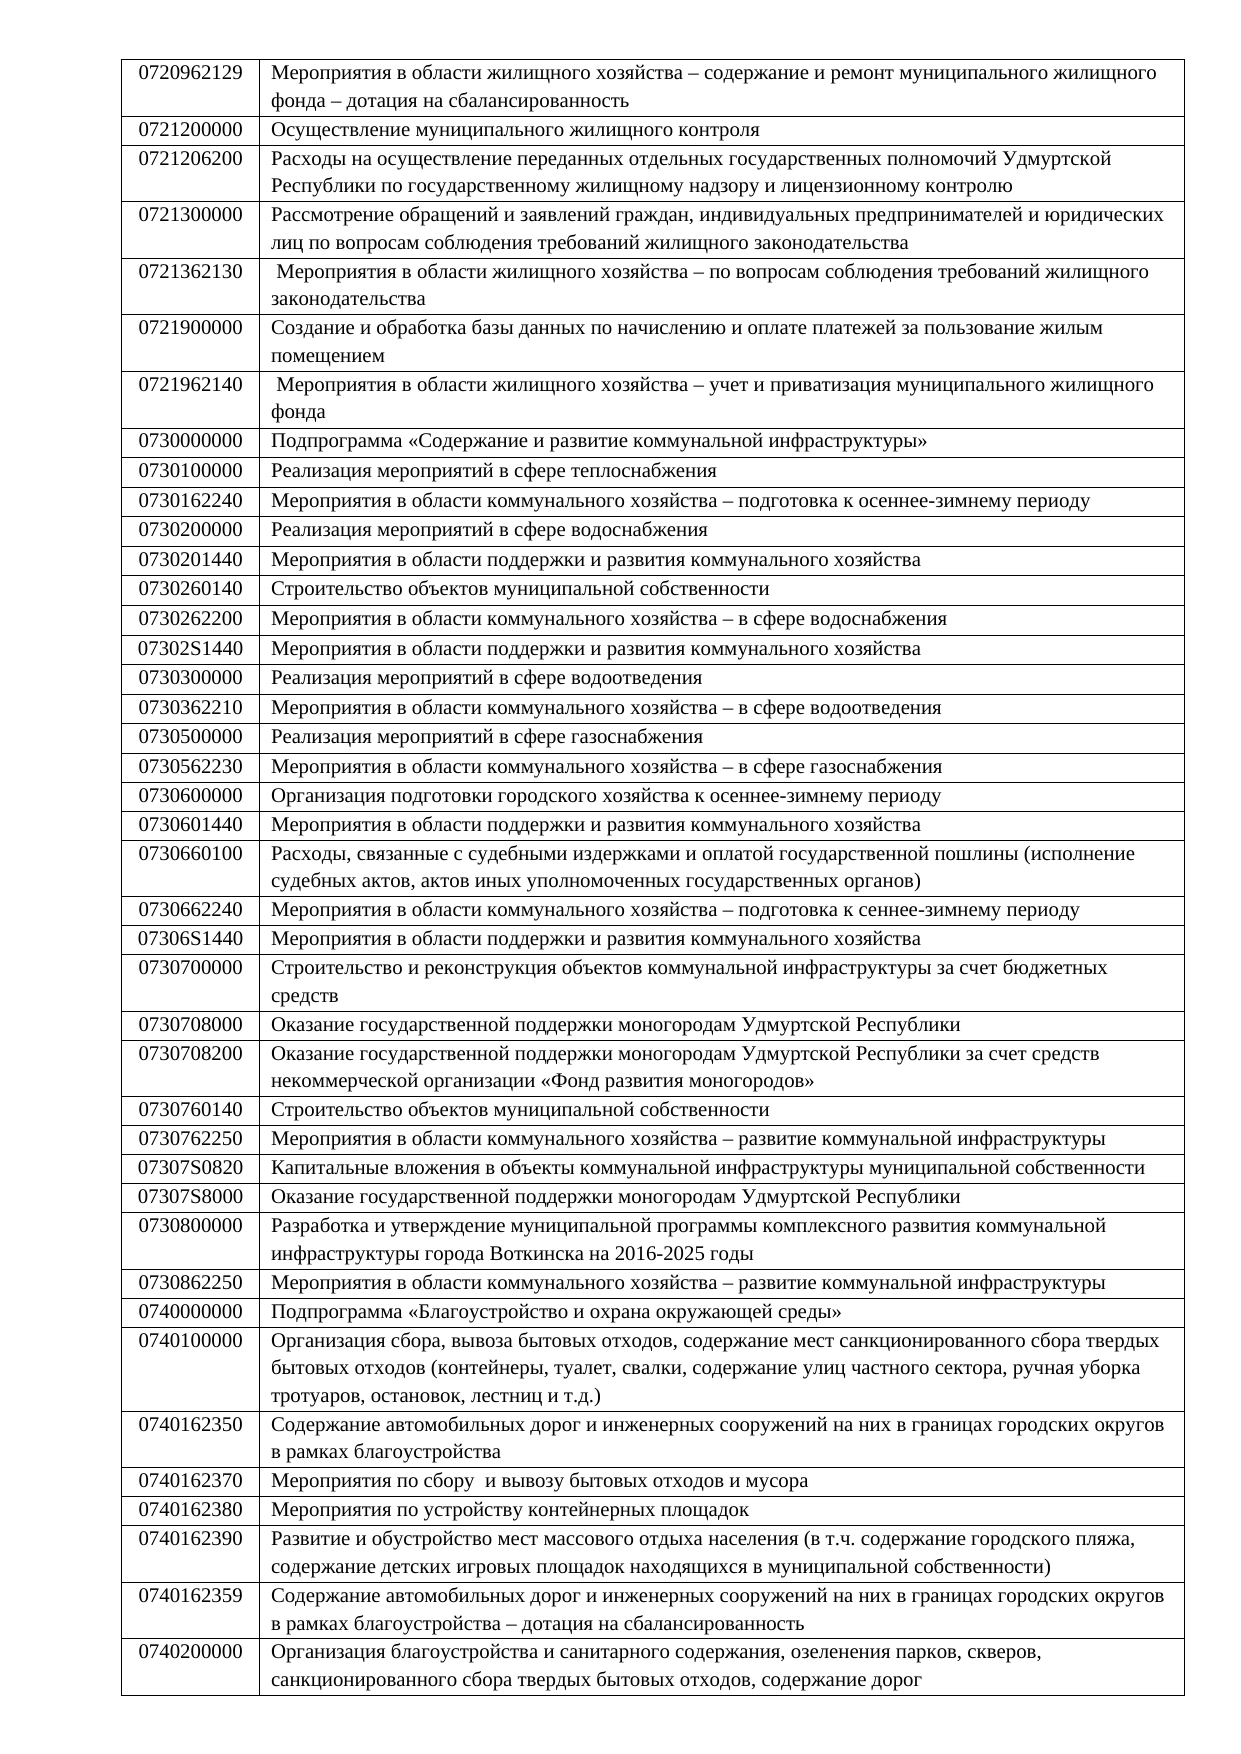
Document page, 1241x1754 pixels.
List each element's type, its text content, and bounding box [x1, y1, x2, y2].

table_cell 0730660100 [122, 841, 259, 896]
table_cell Оказание государственной поддержки моногородам Удмуртской Республики за счет средств некоммерческой организации «Фонд развития моногородов» [260, 1041, 1184, 1096]
table_cell Подпрограмма «Благоустройство и охрана окружающей среды» [260, 1299, 1184, 1327]
table_cell 0730762250 [122, 1126, 259, 1154]
table_cell 0730500000 [122, 724, 259, 753]
table_cell 0730100000 [122, 458, 259, 487]
table_cell Мероприятия в области поддержки и развития коммунального хозяйства [260, 636, 1184, 664]
table_cell 0730800000 [122, 1213, 259, 1269]
table_cell 0730662240 [122, 897, 259, 925]
table_cell 0721362130 [122, 259, 259, 314]
table_cell Строительство объектов муниципальной собственности [260, 576, 1184, 605]
table_cell 0721962140 [122, 372, 259, 427]
table_cell Строительство и реконструкция объектов коммунальной инфраструктуры за счет бюджетных средств [260, 955, 1184, 1011]
table_cell Мероприятия в области коммунального хозяйства – подготовка к осеннее-зимнему периоду [260, 488, 1184, 516]
table_cell Осуществление муниципального жилищного контроля [260, 117, 1184, 144]
table_cell Реализация мероприятий в сфере теплоснабжения [260, 458, 1184, 487]
table_cell Мероприятия по сбору и вывозу бытовых отходов и мусора [260, 1468, 1184, 1496]
table_cell 0740162390 [122, 1526, 259, 1582]
table_cell 0721300000 [122, 202, 259, 258]
table_cell Мероприятия в области жилищного хозяйства – содержание и ремонт муниципального жилищного фонда – дотация на сбалансированность [260, 60, 1184, 116]
table_cell Мероприятия в области коммунального хозяйства – в сфере водоснабжения [260, 606, 1184, 634]
table_cell 0730760140 [122, 1097, 259, 1125]
table_cell Оказание государственной поддержки моногородам Удмуртской Республики [260, 1184, 1184, 1212]
table_cell Мероприятия в области коммунального хозяйства – в сфере газоснабжения [260, 754, 1184, 782]
table_cell 0730300000 [122, 665, 259, 694]
table_cell 0730708200 [122, 1041, 259, 1096]
table_cell 0740162380 [122, 1497, 259, 1525]
table_cell Реализация мероприятий в сфере газоснабжения [260, 724, 1184, 753]
table_cell 0730700000 [122, 955, 259, 1011]
table_cell 0721900000 [122, 315, 259, 371]
table_cell 0740200000 [122, 1639, 259, 1695]
table_cell 0730562230 [122, 754, 259, 782]
table_cell 07307S8000 [122, 1184, 259, 1212]
table_cell Содержание автомобильных дорог и инженерных сооружений на них в границах городских округов в рамках благоустройства [260, 1412, 1184, 1467]
table_cell 07306S1440 [122, 926, 259, 954]
table_cell 0730201440 [122, 547, 259, 575]
table_cell Мероприятия по устройству контейнерных площадок [260, 1497, 1184, 1525]
table_cell Подпрограмма «Содержание и развитие коммунальной инфраструктуры» [260, 429, 1184, 457]
table_cell 0721206200 [122, 146, 259, 201]
table_cell 0721200000 [122, 117, 259, 144]
table_cell Расходы, связанные с судебными издержками и оплатой государственной пошлины (исполнение судебных актов, актов иных уполномоченных государственных органов) [260, 841, 1184, 896]
table_cell Организация сбора, вывоза бытовых отходов, содержание мест санкционированного сбора твердых бытовых отходов (контейнеры, туалет, свалки, содержание улиц частного сектора, ручная уборка тротуаров, остановок, лестниц и т.д.) [260, 1328, 1184, 1411]
table_cell Расходы на осуществление переданных отдельных государственных полномочий Удмуртской Республики по государственному жилищному надзору и лицензионному контролю [260, 146, 1184, 201]
table_cell Мероприятия в области поддержки и развития коммунального хозяйства [260, 812, 1184, 840]
table_cell Мероприятия в области коммунального хозяйства – в сфере водоотведения [260, 695, 1184, 723]
table_cell 0740000000 [122, 1299, 259, 1327]
table_cell Мероприятия в области жилищного хозяйства – по вопросам соблюдения требований жилищного законодательства [260, 259, 1184, 314]
table_cell Капитальные вложения в объекты коммунальной инфраструктуры муниципальной собственности [260, 1155, 1184, 1183]
table_cell 0740162350 [122, 1412, 259, 1467]
table_cell 0720962129 [122, 60, 259, 116]
table_cell 0730162240 [122, 488, 259, 516]
table_cell Реализация мероприятий в сфере водоотведения [260, 665, 1184, 694]
table_cell Строительство объектов муниципальной собственности [260, 1097, 1184, 1125]
table_cell 0730000000 [122, 429, 259, 457]
table_cell 07307S0820 [122, 1155, 259, 1183]
table_cell 0740162359 [122, 1583, 259, 1638]
table_cell Мероприятия в области поддержки и развития коммунального хозяйства [260, 926, 1184, 954]
table_cell Создание и обработка базы данных по начислению и оплате платежей за пользование жилым помещением [260, 315, 1184, 371]
table_cell 0730362210 [122, 695, 259, 723]
table_cell 0730601440 [122, 812, 259, 840]
table_cell 0740162370 [122, 1468, 259, 1496]
table_cell Содержание автомобильных дорог и инженерных сооружений на них в границах городских округов в рамках благоустройства – дотация на сбалансированность [260, 1583, 1184, 1638]
table_cell Мероприятия в области поддержки и развития коммунального хозяйства [260, 547, 1184, 575]
table_cell 07302S1440 [122, 636, 259, 664]
table_cell 0730262200 [122, 606, 259, 634]
table_cell Мероприятия в области коммунального хозяйства – развитие коммунальной инфраструктуры [260, 1270, 1184, 1298]
table_cell Мероприятия в области коммунального хозяйства – развитие коммунальной инфраструктуры [260, 1126, 1184, 1154]
table_cell Оказание государственной поддержки моногородам Удмуртской Республики [260, 1012, 1184, 1040]
table_cell Рассмотрение обращений и заявлений граждан, индивидуальных предпринимателей и юридических лиц по вопросам соблюдения требований жилищного законодательства [260, 202, 1184, 258]
table_cell Разработка и утверждение муниципальной программы комплексного развития коммунальной инфраструктуры города Воткинска на 2016-2025 годы [260, 1213, 1184, 1269]
table_cell Мероприятия в области коммунального хозяйства – подготовка к сеннее-зимнему периоду [260, 897, 1184, 925]
table_cell Организация подготовки городского хозяйства к осеннее-зимнему периоду [260, 783, 1184, 811]
table_cell Развитие и обустройство мест массового отдыха населения (в т.ч. содержание городского пляжа, содержание детских игровых площадок находящихся в муниципальной собственности) [260, 1526, 1184, 1582]
table_cell 0740100000 [122, 1328, 259, 1411]
table_cell Мероприятия в области жилищного хозяйства – учет и приватизация муниципального жилищного фонда [260, 372, 1184, 427]
table_cell 0730862250 [122, 1270, 259, 1298]
table_cell 0730200000 [122, 517, 259, 546]
table_cell 0730600000 [122, 783, 259, 811]
table_cell 0730260140 [122, 576, 259, 605]
table_cell Организация благоустройства и санитарного содержания, озеленения парков, скверов, санкционированного сбора твердых бытовых отходов, содержание дорог [260, 1639, 1184, 1695]
table_cell Реализация мероприятий в сфере водоснабжения [260, 517, 1184, 546]
table_cell 0730708000 [122, 1012, 259, 1040]
